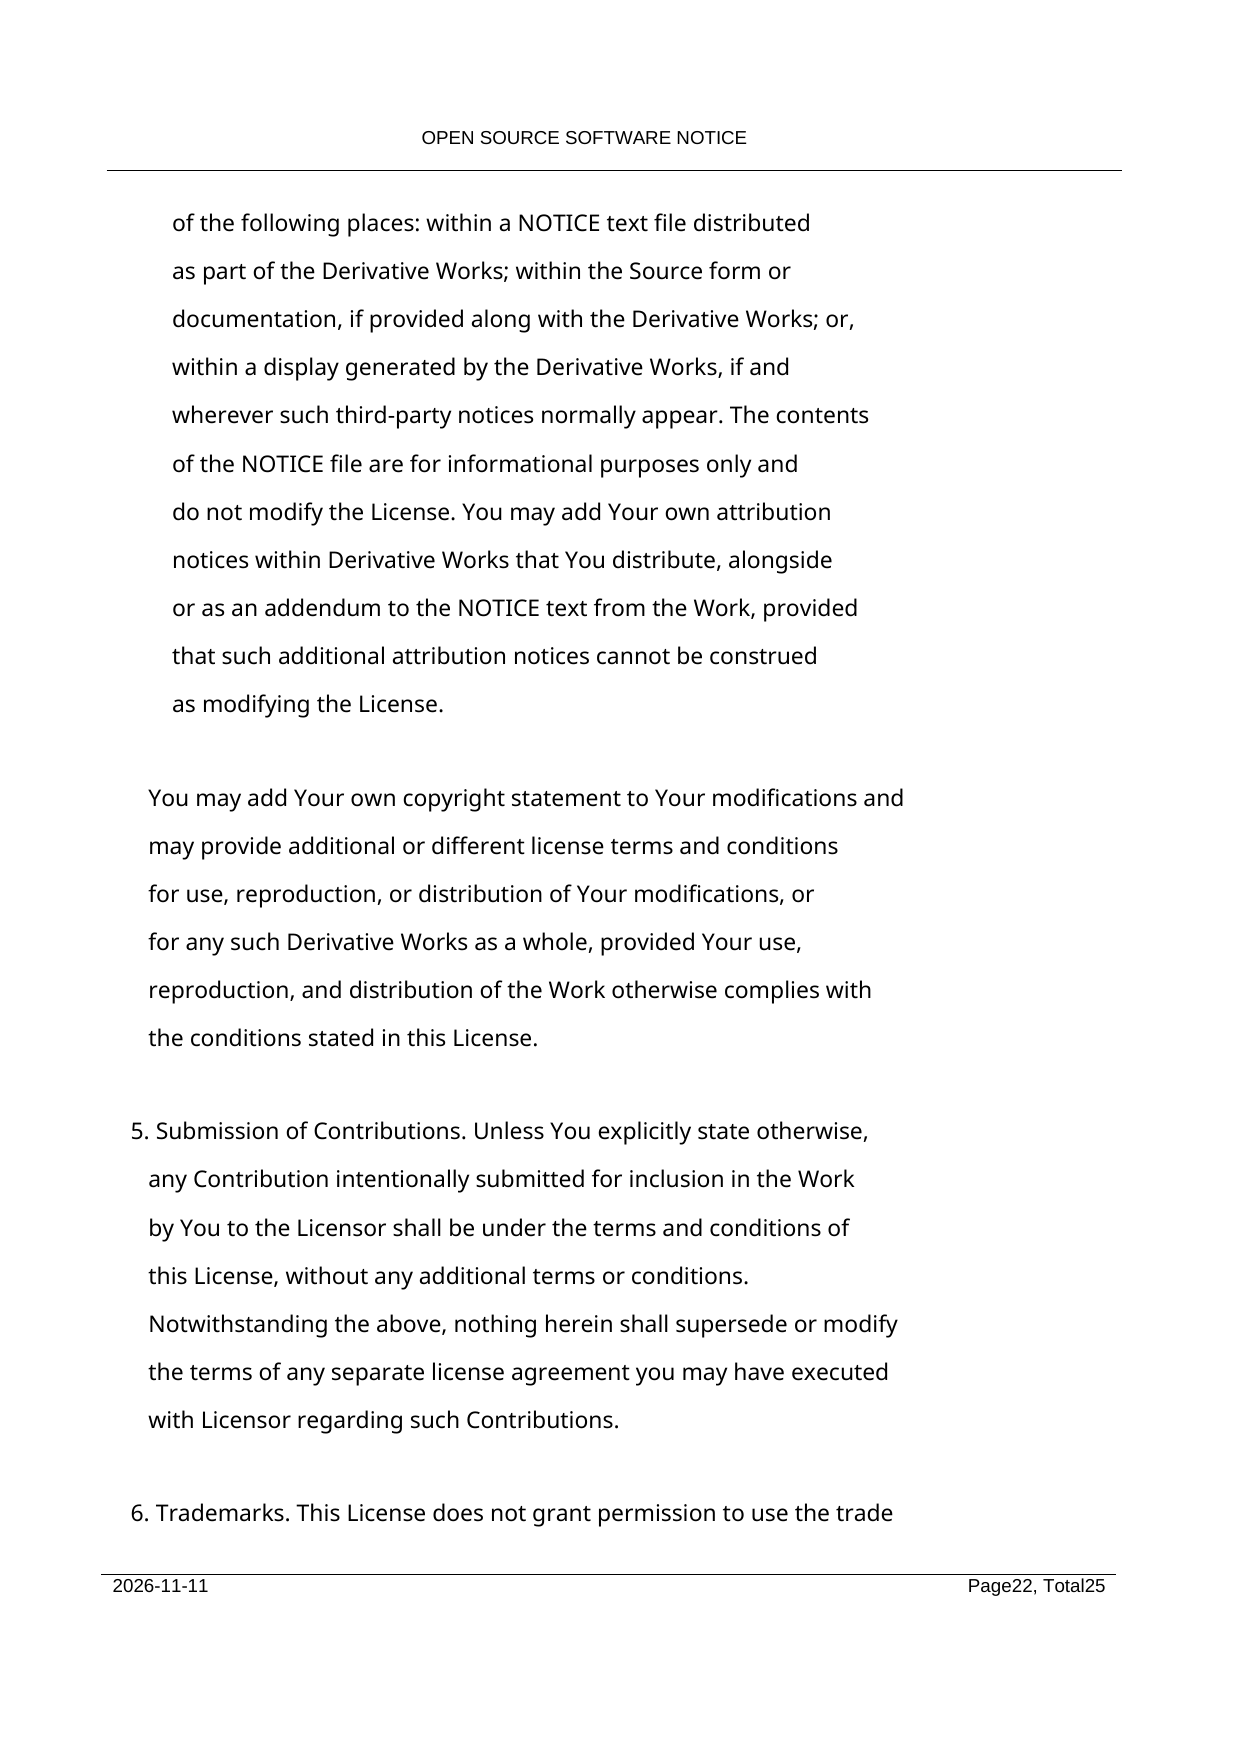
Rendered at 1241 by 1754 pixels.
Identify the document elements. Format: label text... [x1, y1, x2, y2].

text for use, reproduction, or distribution of Your modifications, or [112, 877, 1128, 909]
text any Contribution intentionally submitted for inclusion in the Work [112, 1163, 1128, 1195]
text within a display generated by the Derivative Works, if and [112, 351, 1128, 383]
text this License, without any additional terms or conditions. [112, 1259, 1128, 1292]
text by You to the Licensor shall be under the terms and conditions of [112, 1211, 1128, 1243]
text the terms of any separate license agreement you may have executed [112, 1355, 1128, 1388]
text 5. Submission of Contributions. Unless You explicitly state otherwise, [112, 1115, 1128, 1147]
text do not modify the License. You may add Your own attribution [112, 495, 1128, 528]
text for any such Derivative Works as a whole, provided Your use, [112, 925, 1128, 958]
text as modifying the License. [112, 688, 1128, 720]
text or as an addendum to the NOTICE text from the Work, provided [112, 591, 1128, 624]
text of the NOTICE file are for informational purposes only and [112, 447, 1128, 479]
text Notwithstanding the above, nothing herein shall supersede or modify [112, 1307, 1128, 1340]
text the conditions stated in this License. [112, 1021, 1128, 1054]
text documentation, if provided along with the Derivative Works; or, [112, 303, 1128, 335]
text of the following places: within a NOTICE text file distributed [112, 206, 1128, 239]
text with Licensor regarding such Contributions. [112, 1403, 1128, 1436]
text may provide additional or different license terms and conditions [112, 829, 1128, 861]
text You may add Your own copyright statement to Your modifications and [112, 781, 1128, 813]
text reproduction, and distribution of the Work otherwise complies with [112, 973, 1128, 1006]
text 6. Trademarks. This License does not grant permission to use the trade [112, 1497, 1128, 1529]
text notices within Derivative Works that You distribute, alongside [112, 543, 1128, 576]
text wherever such third-party notices normally appear. The contents [112, 399, 1128, 431]
text that such additional attribution notices cannot be construed [112, 639, 1128, 672]
text as part of the Derivative Works; within the Source form or [112, 254, 1128, 287]
